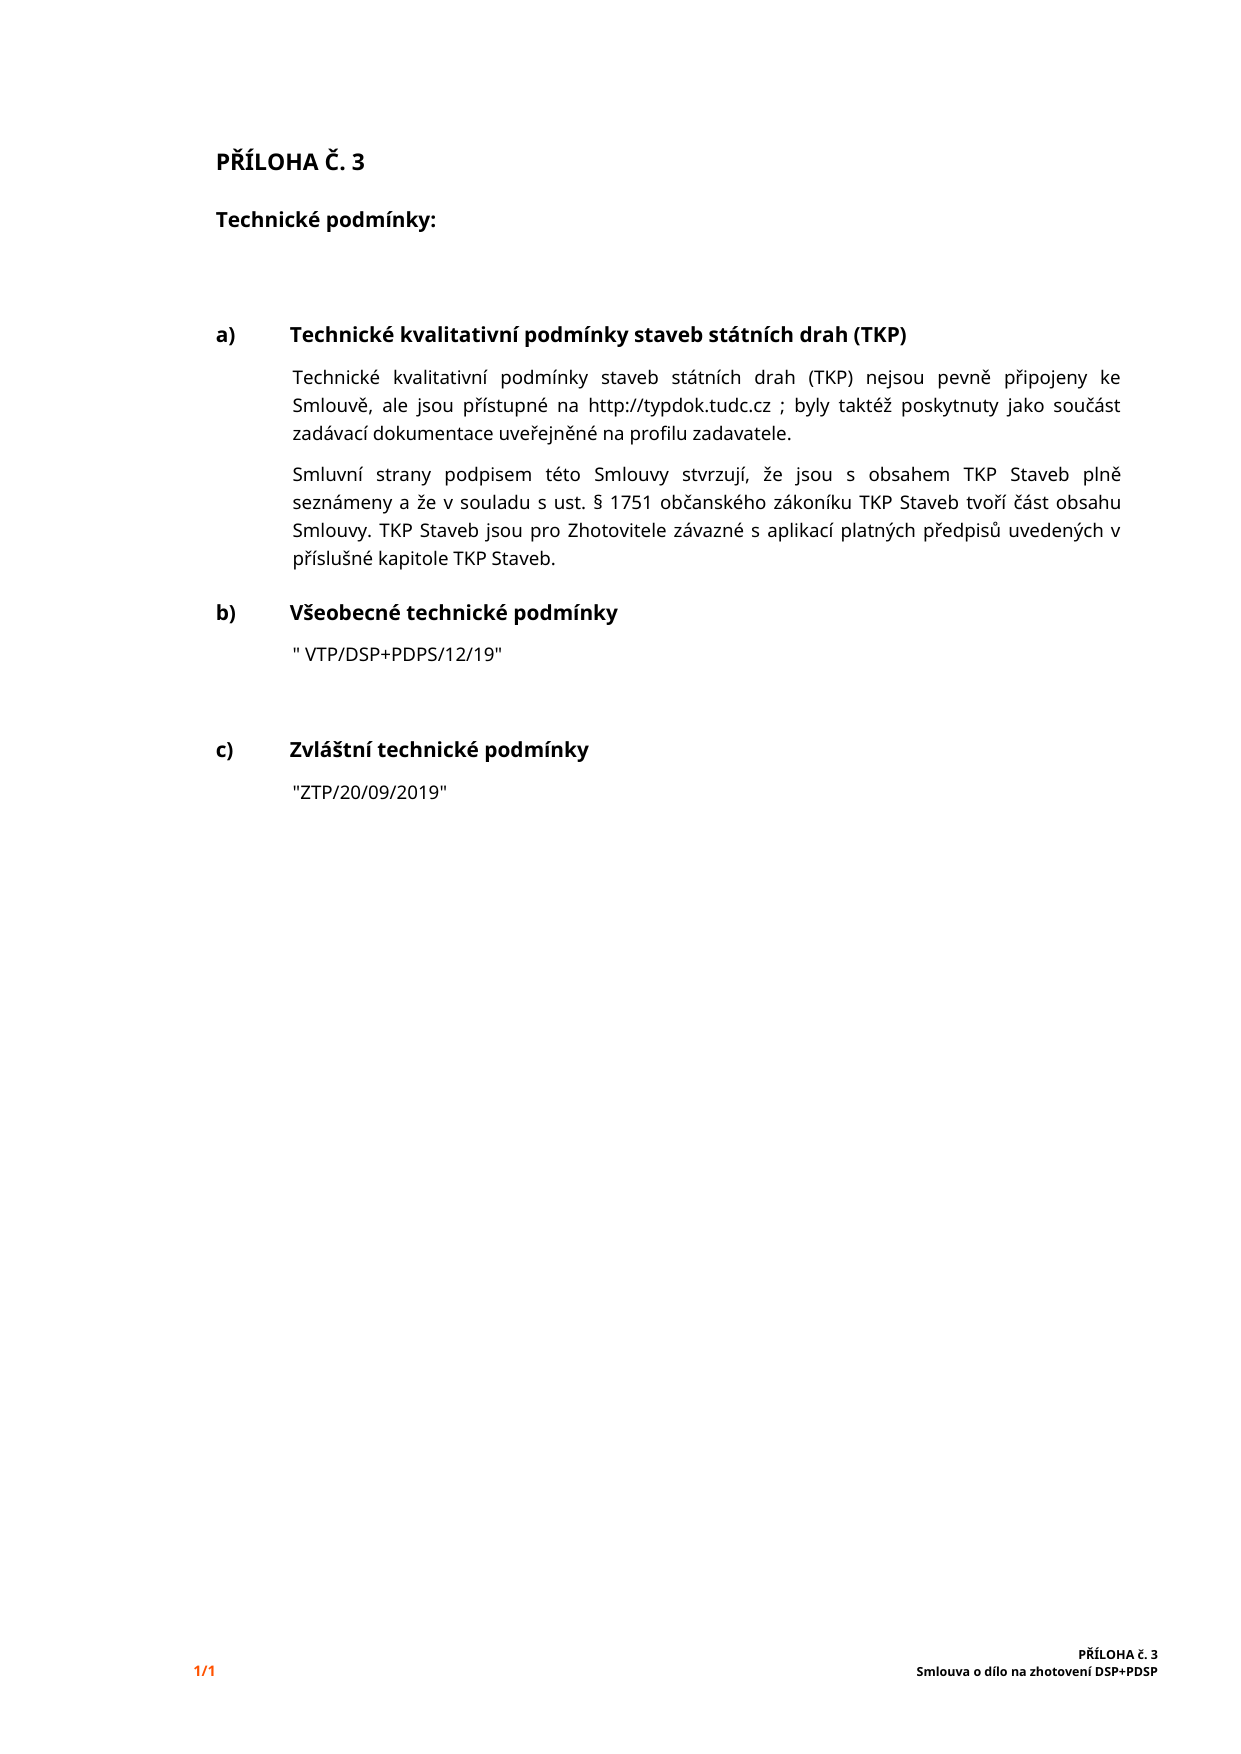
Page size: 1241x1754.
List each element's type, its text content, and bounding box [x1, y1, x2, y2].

text Technické kvalitativní podmínky staveb státních drah (TKP) nejsou pevně připojeny ke Smlouvě, ale jsou přístupné na http://typdok.tudc.cz ; byly taktéž poskytnuty jako součást zadávací dokumentace uveřejněné na profilu zadavatele. [292, 364, 1122, 446]
text a) Technické kvalitativní podmínky staveb státních drah (TKP) [216, 321, 1122, 349]
text Technické podmínky: [216, 205, 1122, 233]
text Smluvní strany podpisem této Smlouvy stvrzují, že jsou s obsahem TKP Staveb plně seznámeny a že v souladu s ust. § 1751 občanského zákoníku TKP Staveb tvoří část obsahu Smlouvy. TKP Staveb jsou pro Zhotovitele závazné s aplikací platných předpisů uvedených v příslušné kapitole TKP Staveb. [292, 461, 1122, 571]
text b) Všeobecné technické podmínky [216, 598, 1122, 626]
text " VTP/DSP+PDPS/12/19" [292, 642, 1122, 667]
text Příloha č. 3 [216, 146, 1122, 177]
text "ZTP/20/09/2019" [292, 779, 1122, 804]
text c) Zvláštní technické podmínky [216, 735, 1122, 764]
